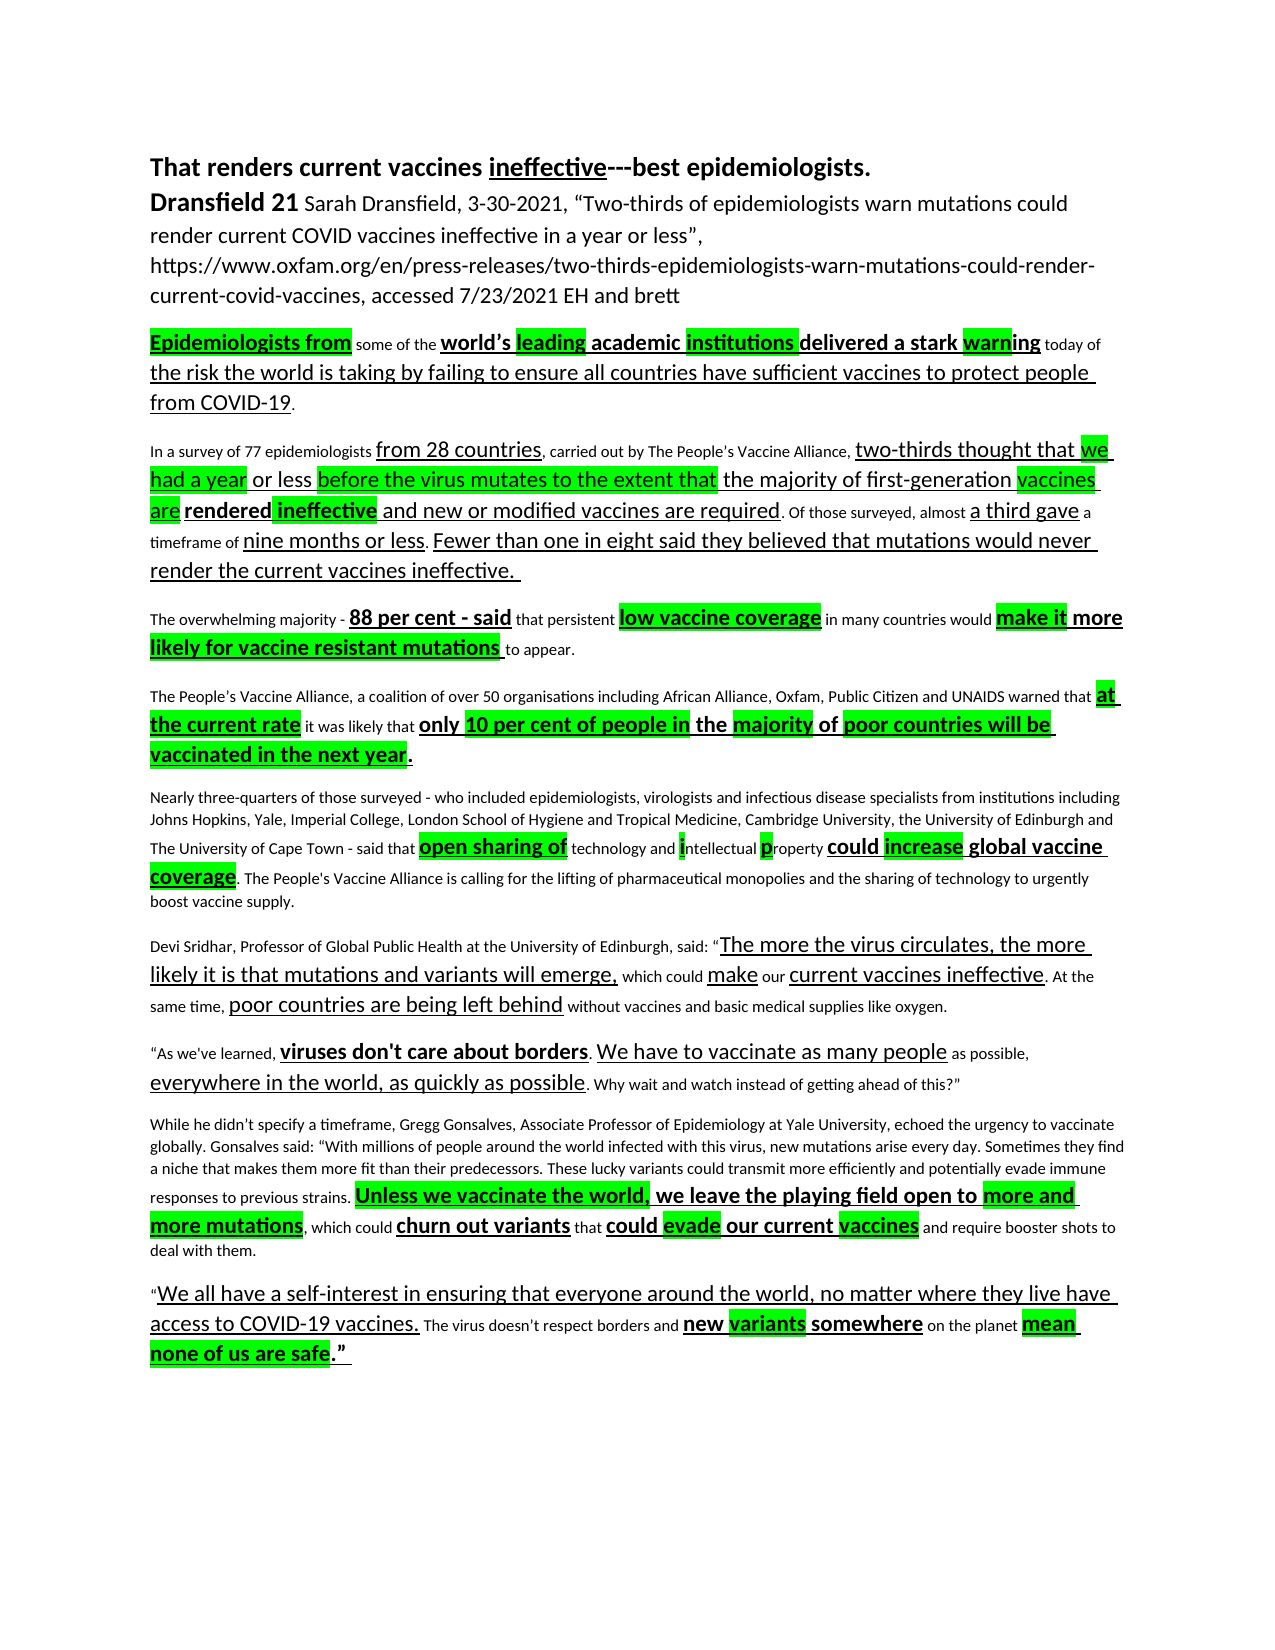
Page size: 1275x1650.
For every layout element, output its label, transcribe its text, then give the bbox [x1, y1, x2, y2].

text While he didn’t specify a timeframe, Gregg Gonsalves, Associate Professor of Epidemiology at Yale University, echoed the urgency to vaccinate globally. Gonsalves said: “With millions of people around the world infected with this virus, new mutations arise every day. Sometimes they find a niche that makes them more fit than their predecessors. These lucky variants could transmit more efficiently and potentially evade immune responses to previous strains. Unless we vaccinate the world, we leave the playing field open to more and more mutations, which could churn out variants that could evade our current vaccines and require booster shots to deal with them. [150, 1114, 1125, 1261]
subtitle That renders current vaccines ineffective---best epidemiologists. [150, 150, 1125, 183]
text In a survey of 77 epidemiologists from 28 countries, carried out by The People’s Vaccine Alliance, two-thirds thought that we had a year or less before the virus mutates to the extent that the majority of first-generation vaccines are rendered ineffective and new or modified vaccines are required. Of those surveyed, almost a third gave a timeframe of nine months or less. Fewer than one in eight said they believed that mutations would never render the current vaccines ineffective. [150, 435, 1125, 584]
text Nearly three-quarters of those surveyed - who included epidemiologists, virologists and infectious disease specialists from institutions including Johns Hopkins, Yale, Imperial College, London School of Hygiene and Tropical Medicine, Cambridge University, the University of Edinburgh and The University of Cape Town - said that open sharing of technology and intellectual property could increase global vaccine coverage. The People's Vaccine Alliance is calling for the lifting of pharmaceutical monopolies and the sharing of technology to urgently boost vaccine supply. [150, 787, 1125, 912]
text The overwhelming majority - 88 per cent - said that persistent low vaccine coverage in many countries would make it more likely for vaccine resistant mutations to appear. [150, 603, 1125, 661]
text “We all have a self-interest in ensuring that everyone around the world, no matter where they live have access to COVID-19 vaccines. The virus doesn’t respect borders and new variants somewhere on the planet mean none of us are safe.” [150, 1279, 1125, 1368]
text The People’s Vaccine Alliance, a coalition of over 50 organisations including African Alliance, Oxfam, Public Citizen and UNAIDS warned that at the current rate it was likely that only 10 per cent of people in the majority of poor countries will be vaccinated in the next year. [150, 680, 1125, 769]
text Dransfield 21 Sarah Dransfield, 3-30-2021, “Two-thirds of epidemiologists warn mutations could render current COVID vaccines ineffective in a year or less”, https://www.oxfam.org/en/press-releases/two-thirds-epidemiologists-warn-mutations-could-render-current-covid-vaccines, accessed 7/23/2021 EH and brett [150, 186, 1125, 309]
text Devi Sridhar, Professor of Global Public Health at the University of Edinburgh, said: “The more the virus circulates, the more likely it is that mutations and variants will emerge, which could make our current vaccines ineffective. At the same time, poor countries are being left behind without vaccines and basic medical supplies like oxygen. [150, 930, 1125, 1019]
text “As we've learned, viruses don't care about borders. We have to vaccinate as many people as possible, everywhere in the world, as quickly as possible. Why wait and watch instead of getting ahead of this?” [150, 1037, 1125, 1096]
text Epidemiologists from some of the world’s leading academic institutions delivered a stark warning today of the risk the world is taking by failing to ensure all countries have sufficient vaccines to protect people from COVID-19. [150, 328, 1125, 417]
